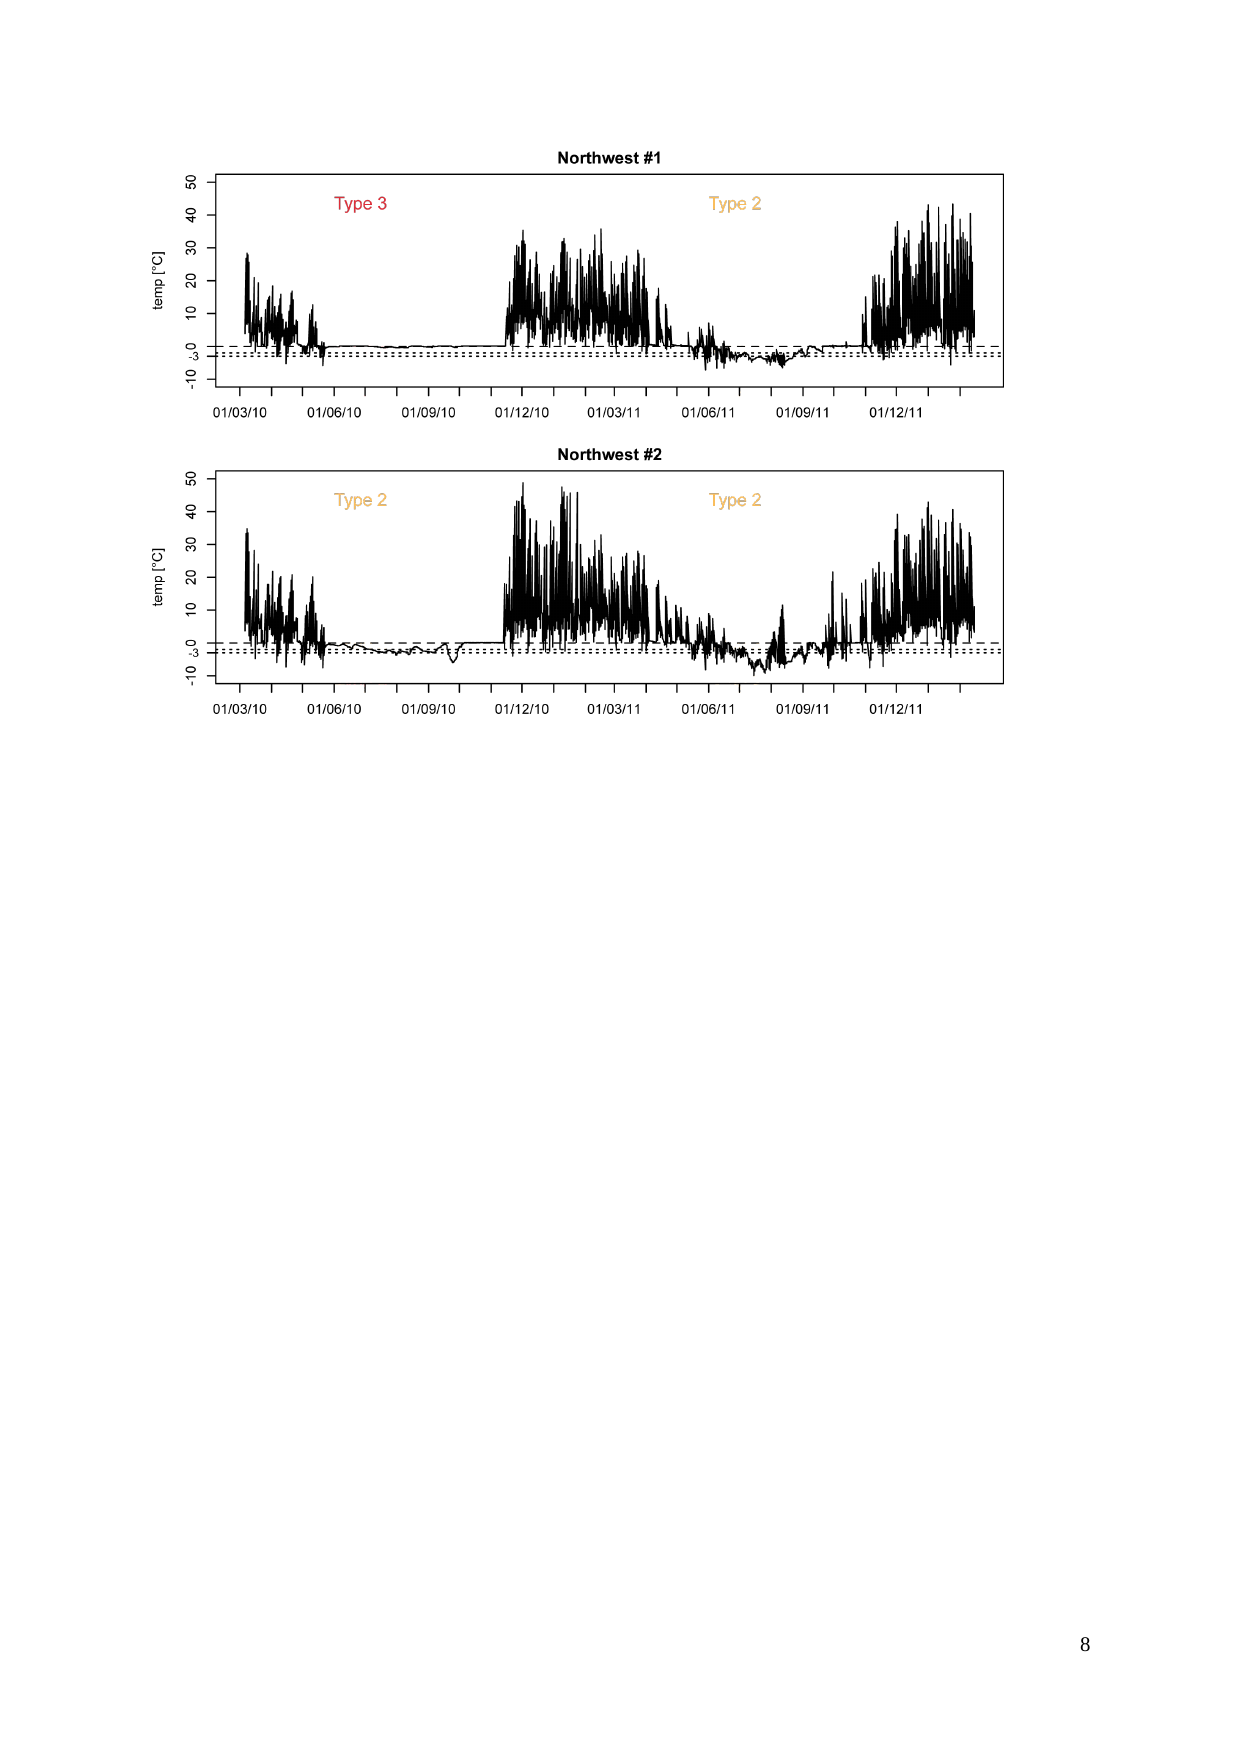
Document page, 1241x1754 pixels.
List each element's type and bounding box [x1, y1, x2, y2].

picture [150, 150, 1004, 718]
